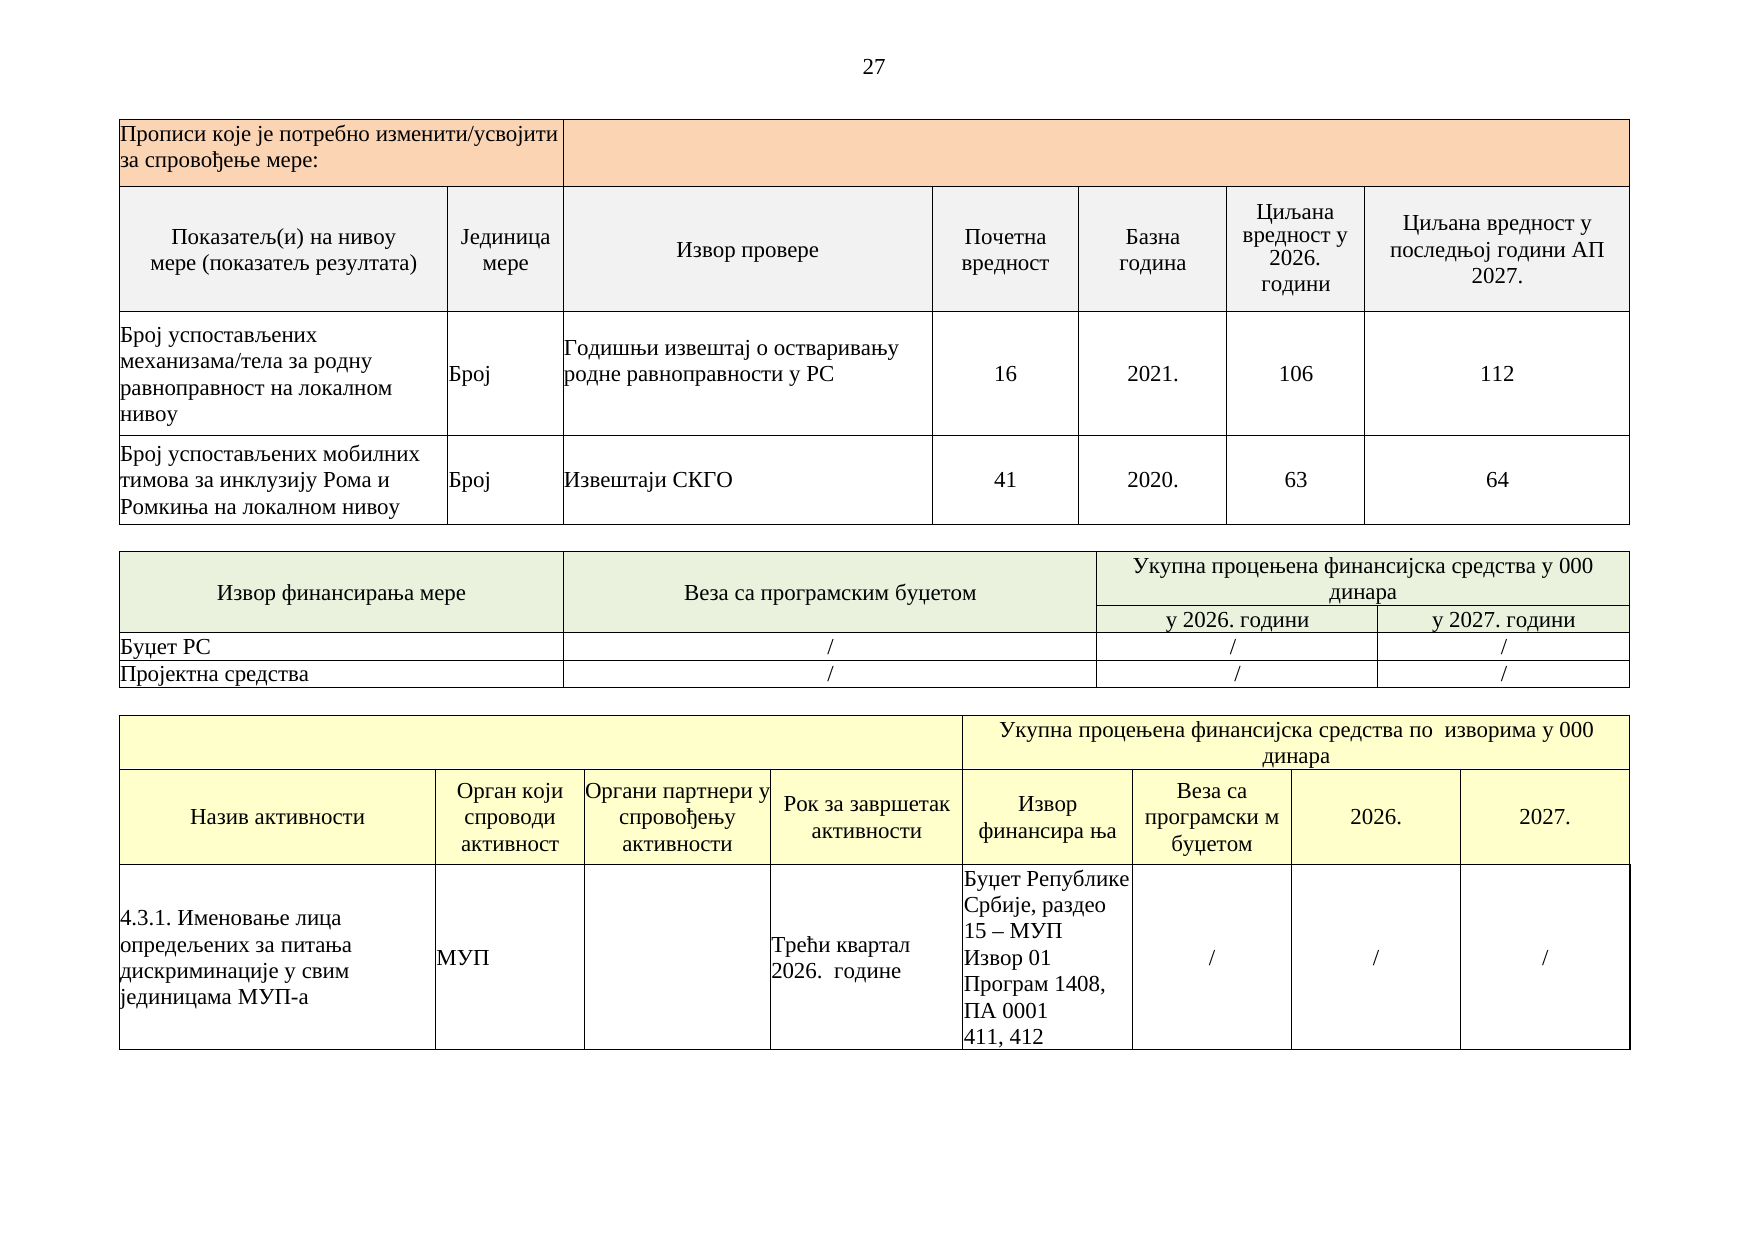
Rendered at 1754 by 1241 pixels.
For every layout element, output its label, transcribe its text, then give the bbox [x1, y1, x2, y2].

table_cell Назив активности [120, 770, 435, 864]
table_cell Јединица мере [448, 187, 563, 311]
table_cell Извештаји СКГО [564, 436, 932, 523]
table_cell Базна година [1079, 187, 1226, 311]
table_cell 2021. [1079, 312, 1226, 435]
table_cell Рок за завршетак активности [771, 770, 962, 864]
table_header Укупна процењена финансијска средства по изворима у 000 динара [963, 716, 1629, 768]
table_header Извор финансирања мере [120, 552, 563, 632]
table_cell / [564, 661, 1096, 687]
table_cell Циљана вредност у последњој години АП 2027. [1365, 187, 1629, 311]
table_cell / [1097, 633, 1377, 659]
table_cell Циљана вредност у 2026. години [1227, 187, 1364, 311]
table_cell / [1378, 633, 1629, 659]
table_cell / [1097, 661, 1377, 687]
table_cell 16 [933, 312, 1078, 435]
table_cell Орган који спроводи активност [436, 770, 584, 864]
table_cell [564, 120, 1629, 186]
table_cell 41 [933, 436, 1078, 523]
table_cell 4.3.1. Именовање лица опредељених за питања дискриминације у свим јединицама МУП-а [120, 865, 435, 1049]
table_cell Годишњи извештај о остваривању родне равноправности у РС [564, 312, 932, 435]
table_cell Број [448, 436, 563, 523]
table_header Укупна процењена финансијска средства у 000 динара [1097, 552, 1629, 605]
table_cell Прописи које је потребно изменити/усвојити за спровођење мере: [120, 120, 563, 186]
table_cell 112 [1365, 312, 1629, 435]
table_cell [585, 865, 770, 1049]
table_cell Број успостављених мобилних тимова за инклузију Рома и Ромкиња на локалном нивоу [120, 436, 447, 523]
table_cell Почетна вредност [933, 187, 1078, 311]
table_cell Трећи квартал 2026. године [771, 865, 962, 1049]
table_cell Веза са програмски м буџетом [1133, 770, 1291, 864]
table_cell МУП [436, 865, 584, 1049]
table_cell Органи партнери у спровођењу активности [585, 770, 770, 864]
table_cell / [564, 633, 1096, 659]
table_cell Пројектна средства [120, 661, 563, 687]
table_cell / [1461, 865, 1629, 1049]
table_cell Број [448, 312, 563, 435]
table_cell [963, 865, 1132, 1049]
table_header Веза са програмским буџетом [564, 552, 1096, 632]
table_cell / [1292, 865, 1460, 1049]
table_cell 106 [1227, 312, 1364, 435]
table_cell 2020. [1079, 436, 1226, 523]
table_cell 2026. [1292, 770, 1460, 864]
table_cell / [1133, 865, 1291, 1049]
table_cell 64 [1365, 436, 1629, 523]
table_cell Извор провере [564, 187, 932, 311]
table_cell Извор финансира ња [963, 770, 1132, 864]
table_cell у 2027. години [1378, 606, 1629, 632]
table_cell 63 [1227, 436, 1364, 523]
table_cell / [1378, 661, 1629, 687]
table_header [120, 716, 962, 768]
table_cell Буџет РС [120, 633, 563, 659]
table_cell у 2026. години [1097, 606, 1377, 632]
table_cell Број успостављених механизама/тела за родну равноправност на локалном нивоу [120, 312, 447, 435]
table_cell 2027. [1461, 770, 1629, 864]
table_cell Показатељ(и) на нивоу мере (показатељ резултата) [120, 187, 447, 311]
